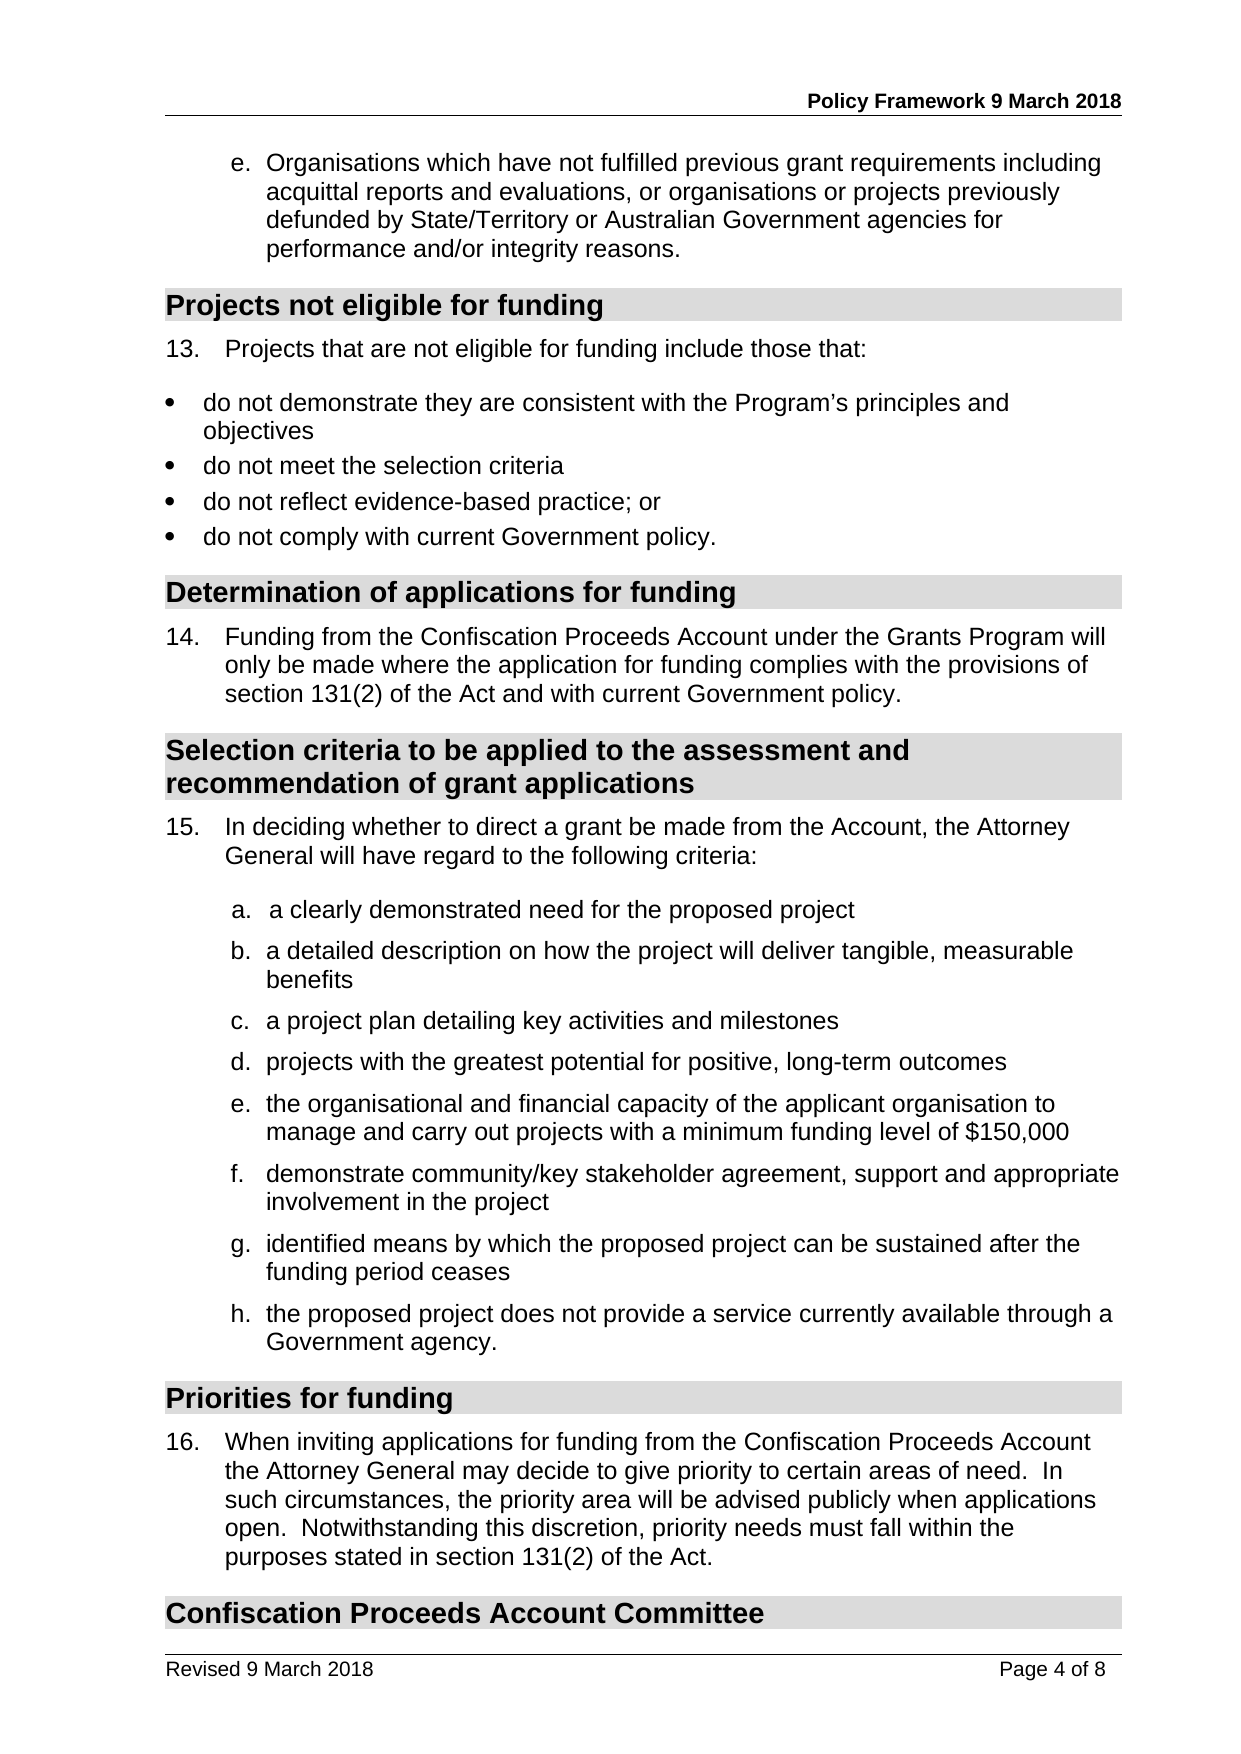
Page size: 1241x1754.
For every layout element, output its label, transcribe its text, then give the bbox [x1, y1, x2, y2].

subtitle Projects that are not eligible for funding include those that: [165, 334, 1122, 362]
list projects with the greatest potential for positive, long-term outcomes [230, 1047, 1122, 1076]
list do not demonstrate they are consistent with the Program’s principles and objectives [165, 387, 1122, 445]
subtitle Determination of applications for funding [165, 575, 1122, 609]
subtitle Projects not eligible for funding [165, 288, 1122, 321]
list a detailed description on how the project will deliver tangible, measurable benefits [230, 936, 1122, 993]
list a project plan detailing key activities and milestones [230, 1006, 1122, 1035]
subtitle In deciding whether to direct a grant be made from the Account, the Attorney General will have regard to the following criteria: [165, 812, 1122, 870]
list identified means by which the proposed project can be sustained after the funding period ceases [230, 1228, 1122, 1286]
list do not meet the selection criteria [165, 451, 1122, 480]
list do not comply with current Government policy. [165, 522, 1122, 550]
list a clearly demonstrated need for the proposed project [231, 895, 1122, 923]
list demonstrate community/key stakeholder agreement, support and appropriate involvement in the project [230, 1158, 1122, 1216]
subtitle When inviting applications for funding from the Confiscation Proceeds Account the Attorney General may decide to give priority to certain areas of need. In such circumstances, the priority area will be advised publicly when applications open. Notwithstanding this discretion, priority needs must fall within the purposes stated in section 131(2) of the Act. [165, 1427, 1122, 1571]
list do not reflect evidence-based practice; or [165, 486, 1122, 515]
subtitle Selection criteria to be applied to the assessment and recommendation of grant applications [165, 733, 1122, 800]
list the organisational and financial capacity of the applicant organisation to manage and carry out projects with a minimum funding level of $150,000 [230, 1088, 1122, 1146]
subtitle Confiscation Proceeds Account Committee [165, 1596, 1122, 1629]
subtitle Priorities for funding [165, 1381, 1122, 1414]
list Organisations which have not fulfilled previous grant requirements including acquittal reports and evaluations, or organisations or projects previously defunded by State/Territory or Australian Government agencies for performance and/or integrity reasons. [230, 148, 1122, 263]
list the proposed project does not provide a service currently available through a Government agency. [230, 1298, 1122, 1356]
subtitle Funding from the Confiscation Proceeds Account under the Grants Program will only be made where the application for funding complies with the provisions of section 131(2) of the Act and with current Government policy. [165, 621, 1122, 708]
